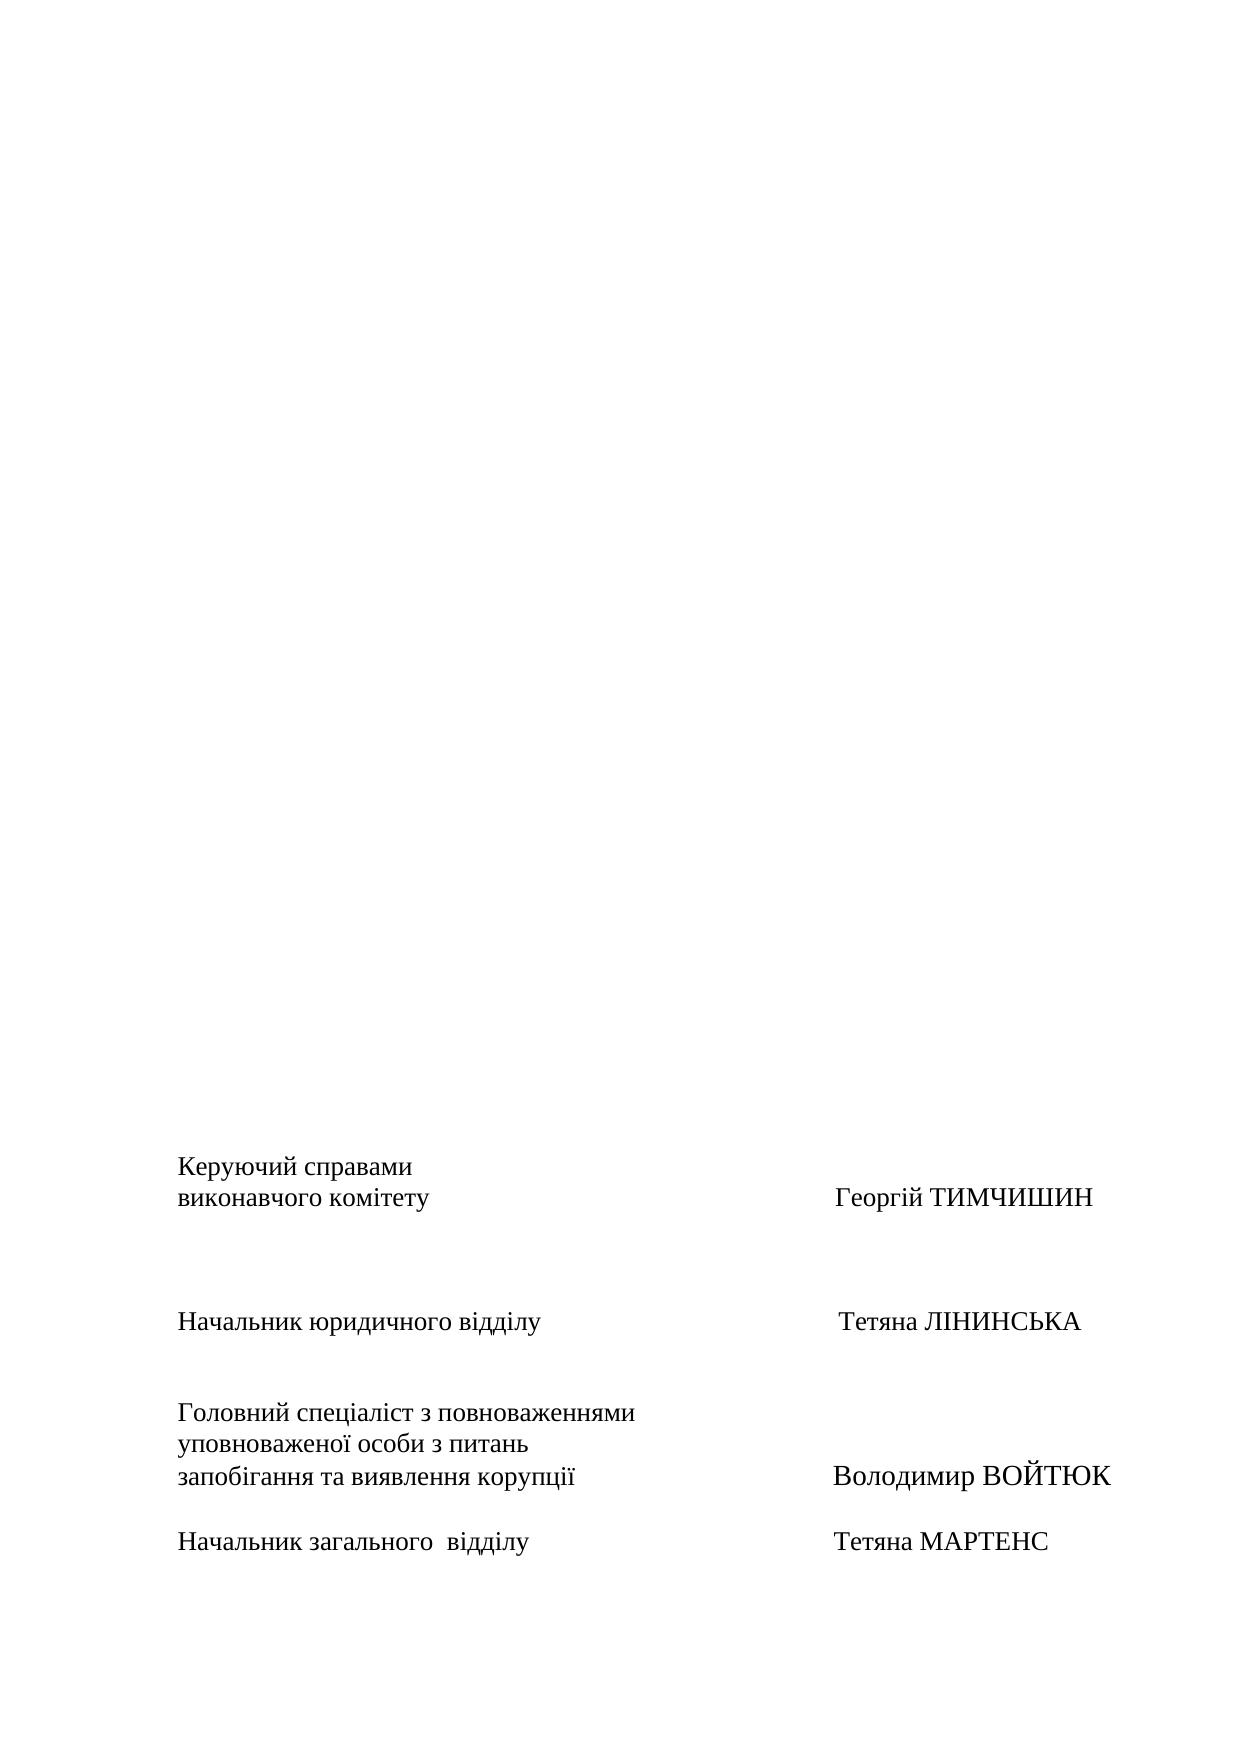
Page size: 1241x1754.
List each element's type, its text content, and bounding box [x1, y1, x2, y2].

text запобігання та виявлення корупції Володимир ВОЙТЮК [177, 1458, 1181, 1492]
text виконавчого комітету Георгій ТИМЧИШИН [177, 1181, 1181, 1212]
text Головний спеціаліст з повноваженнями [177, 1396, 1181, 1427]
text Начальник юридичного відділу Тетяна ЛІНИНСЬКА [177, 1305, 1181, 1337]
text Начальник загального відділу Тетяна МАРТЕНС [177, 1525, 1181, 1556]
text уповноваженої особи з питань [177, 1427, 1181, 1458]
text Керуючий справами [177, 1150, 1181, 1181]
